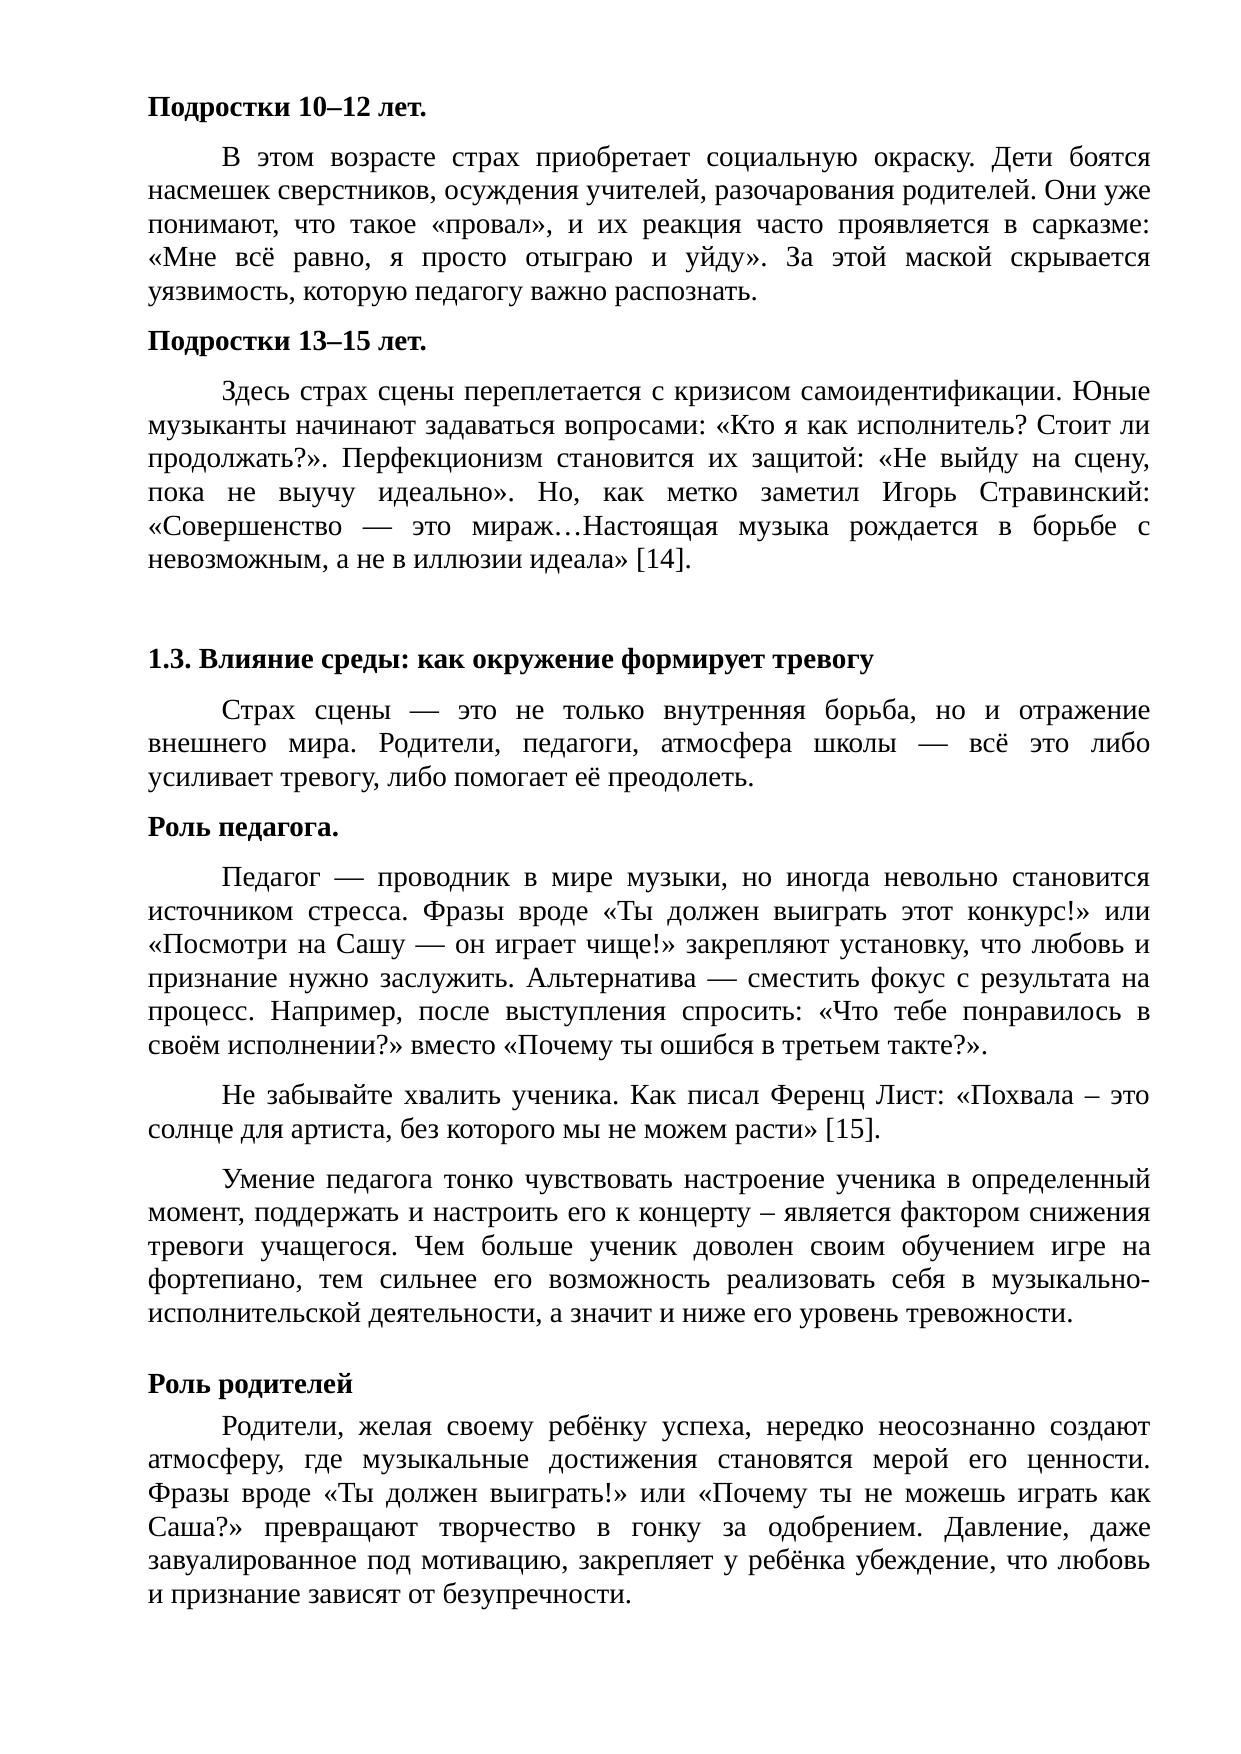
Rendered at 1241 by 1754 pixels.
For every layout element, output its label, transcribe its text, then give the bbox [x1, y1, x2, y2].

text Роль педагога. [148, 809, 1152, 843]
text Педагог — проводник в мире музыки, но иногда невольно становится источником стресса. Фразы вроде «Ты должен выиграть этот конкурс!» или «Посмотри на Сашу — он играет чище!» закрепляют установку, что любовь и признание нужно заслужить. Альтернатива — сместить фокус с результата на процесс. Например, после выступления спросить: «Что тебе понравилось в своём исполнении?» вместо «Почему ты ошибся в третьем такте?». [148, 859, 1152, 1061]
text Умение педагога тонко чувствовать настроение ученика в определенный момент, поддержать и настроить его к концерту – является фактором снижения тревоги учащегося. Чем больше ученик доволен своим обучением игре на фортепиано, тем сильнее его возможность реализовать себя в музыкально-исполнительской деятельности, а значит и ниже его уровень тревожности. [148, 1161, 1152, 1329]
text Подростки 13–15 лет. [148, 323, 1152, 357]
text Страх сцены — это не только внутренняя борьба, но и отражение внешнего мира. Родители, педагоги, атмосфера школы — всё это либо усиливает тревогу, либо помогает её преодолеть. [148, 692, 1152, 792]
text Родители, желая своему ребёнку успеха, нередко неосознанно создают атмосферу, где музыкальные достижения становятся мерой его ценности. Фразы вроде «Ты должен выиграть!» или «Почему ты не можешь играть как Саша?» превращают творчество в гонку за одобрением. Давление, даже завуалированное под мотивацию, закрепляет у ребёнка убеждение, что любовь и признание зависят от безупречности. [148, 1408, 1152, 1609]
text В этом возрасте страх приобретает социальную окраску. Дети боятся насмешек сверстников, осуждения учителей, разочарования родителей. Они уже понимают, что такое «провал», и их реакция часто проявляется в сарказме: «Мне всё равно, я просто отыграю и уйду». За этой маской скрывается уязвимость, которую педагогу важно распознать. [148, 139, 1152, 307]
text Здесь страх сцены переплетается с кризисом самоидентификации. Юные музыканты начинают задаваться вопросами: «Кто я как исполнитель? Стоит ли продолжать?». Перфекционизм становится их защитой: «Не выйду на сцену, пока не выучу идеально». Но, как метко заметил Игорь Стравинский: «Совершенство — это мираж…Настоящая музыка рождается в борьбе с невозможным, а не в иллюзии идеала» [14]. [148, 373, 1152, 575]
text Не забывайте хвалить ученика. Как писал Ференц Лист: «Похвала – это солнце для артиста, без которого мы не можем расти» [15]. [148, 1077, 1152, 1144]
text Роль родителей [148, 1366, 1152, 1400]
text 1.3. Влияние среды: как окружение формирует тревогу [148, 642, 1152, 675]
text Подростки 10–12 лет. [148, 89, 1152, 122]
